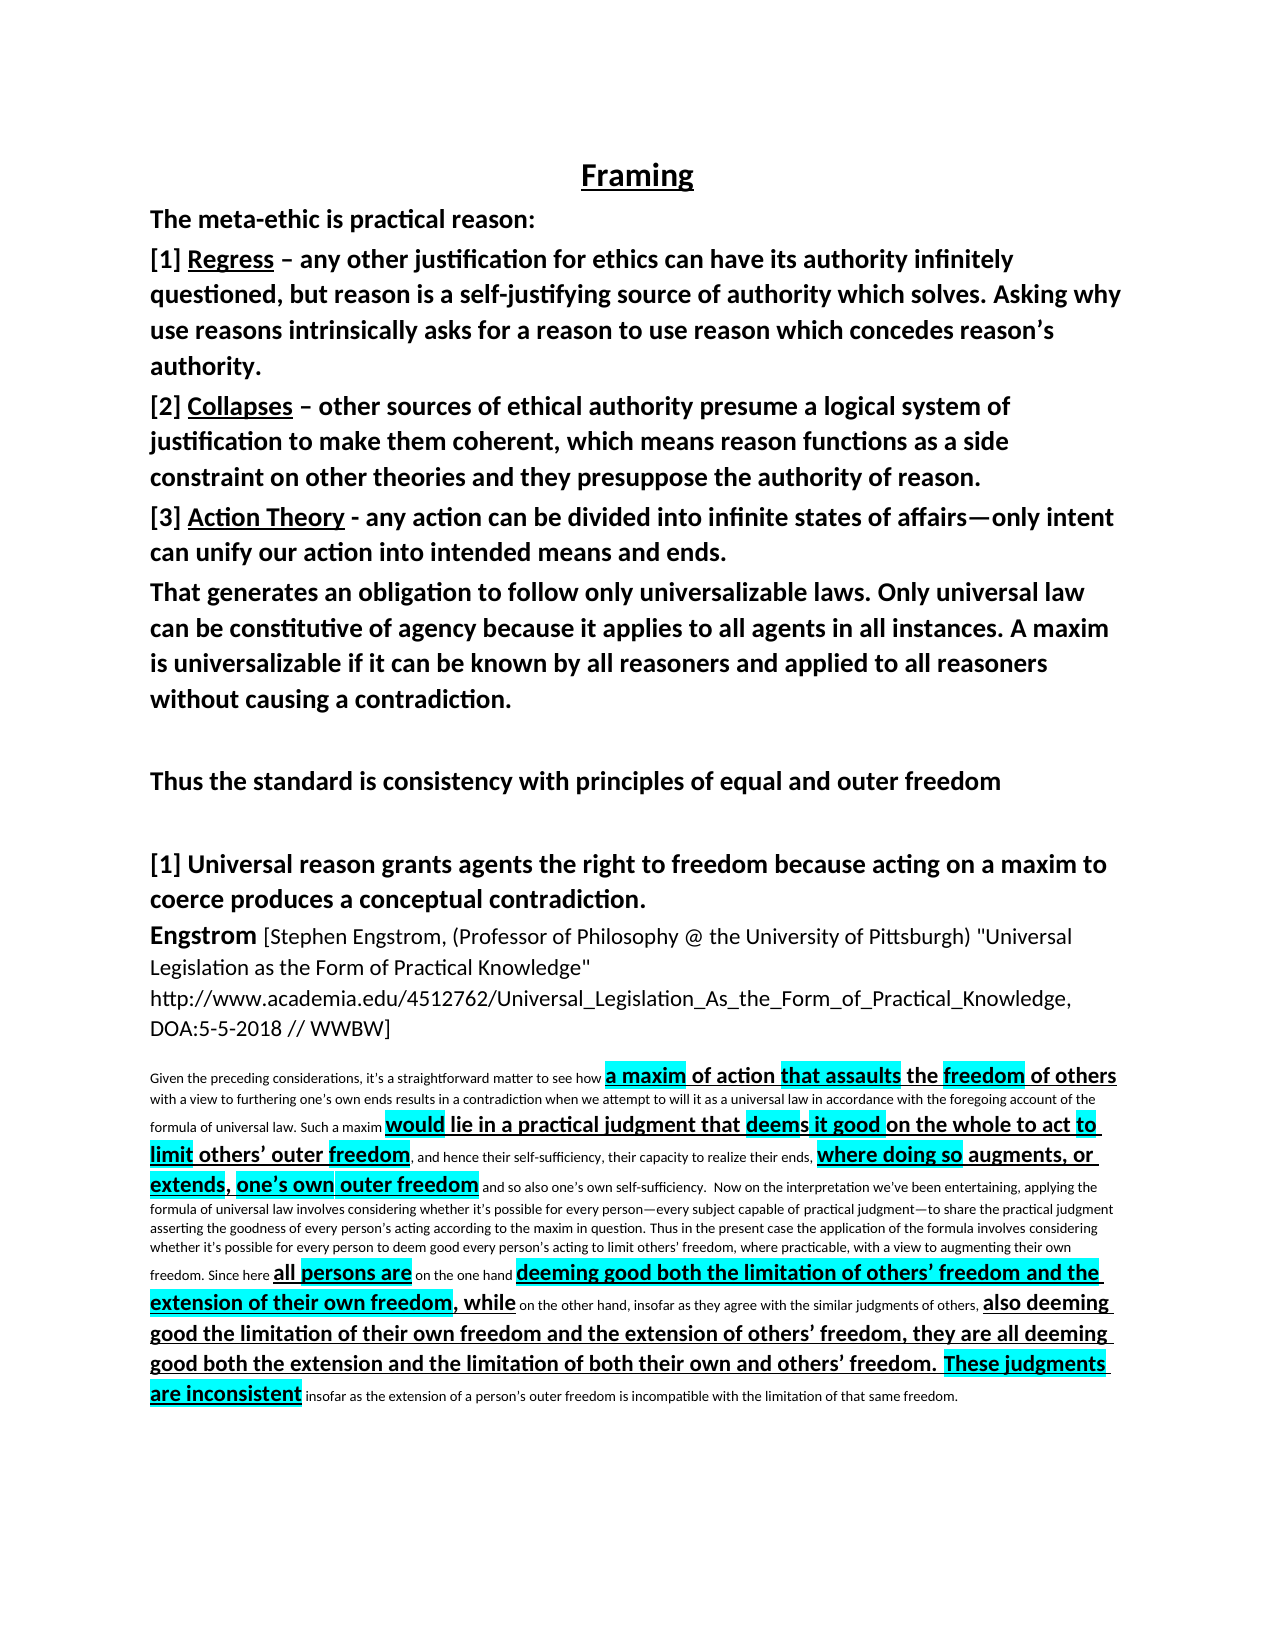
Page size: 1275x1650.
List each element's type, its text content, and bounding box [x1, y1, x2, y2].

subtitle Framing [150, 154, 1125, 195]
subtitle Thus the standard is consistency with principles of equal and outer freedom [150, 764, 1125, 798]
subtitle [2] Collapses – other sources of ethical authority presume a logical system of justification to make them coherent, which means reason functions as a side constraint on other theories and they presuppose the authority of reason. [150, 389, 1125, 493]
subtitle [1] Universal reason grants agents the right to freedom because acting on a maxim to coerce produces a conceptual contradiction. [150, 847, 1125, 916]
subtitle [3] Action Theory - any action can be divided into infinite states of affairs—only intent can unify our action into intended means and ends. [150, 500, 1125, 568]
text Given the preceding considerations, it’s a straightforward matter to see how a maxim of action that assaults the freedom of others with a view to furthering one’s own ends results in a contradiction when we attempt to will it as a universal law in accordance with the foregoing account of the formula of universal law. Such a maxim would lie in a practical judgment that deems it good on the whole to act to limit others’ outer freedom, and hence their self-sufficiency, their capacity to realize their ends, where doing so augments, or extends, one’s own outer freedom and so also one’s own self-sufficiency. Now on the interpretation we’ve been entertaining, applying the formula of universal law involves considering whether it’s possible for every person—every subject capable of practical judgment—to share the practical judgment asserting the goodness of every person’s acting according to the maxim in question. Thus in the present case the application of the formula involves considering whether it’s possible for every person to deem good every person’s acting to limit others’ freedom, where practicable, with a view to augmenting their own freedom. Since here all persons are on the one hand deeming good both the limitation of others’ freedom and the extension of their own freedom, while on the other hand, insofar as they agree with the similar judgments of others, also deeming good the limitation of their own freedom and the extension of others’ freedom, they are all deeming good both the extension and the limitation of both their own and others’ freedom. These judgments are inconsistent insofar as the extension of a person’s outer freedom is incompatible with the limitation of that same freedom. [150, 1061, 1125, 1407]
subtitle That generates an obligation to follow only universalizable laws. Only universal law can be constitutive of agency because it applies to all agents in all instances. A maxim is universalizable if it can be known by all reasoners and applied to all reasoners without causing a contradiction. [150, 575, 1125, 715]
text Engstrom [Stephen Engstrom, (Professor of Philosophy @ the University of Pittsburgh) "Universal Legislation as the Form of Practical Knowledge" http://www.academia.edu/4512762/Universal_Legislation_As_the_Form_of_Practical_Knowledge, DOA:5-5-2018 // WWBW] [150, 918, 1125, 1042]
subtitle The meta-ethic is practical reason: [150, 202, 1125, 235]
subtitle [1] Regress – any other justification for ethics can have its authority infinitely questioned, but reason is a self-justifying source of authority which solves. Asking why use reasons intrinsically asks for a reason to use reason which concedes reason’s authority. [150, 242, 1125, 382]
